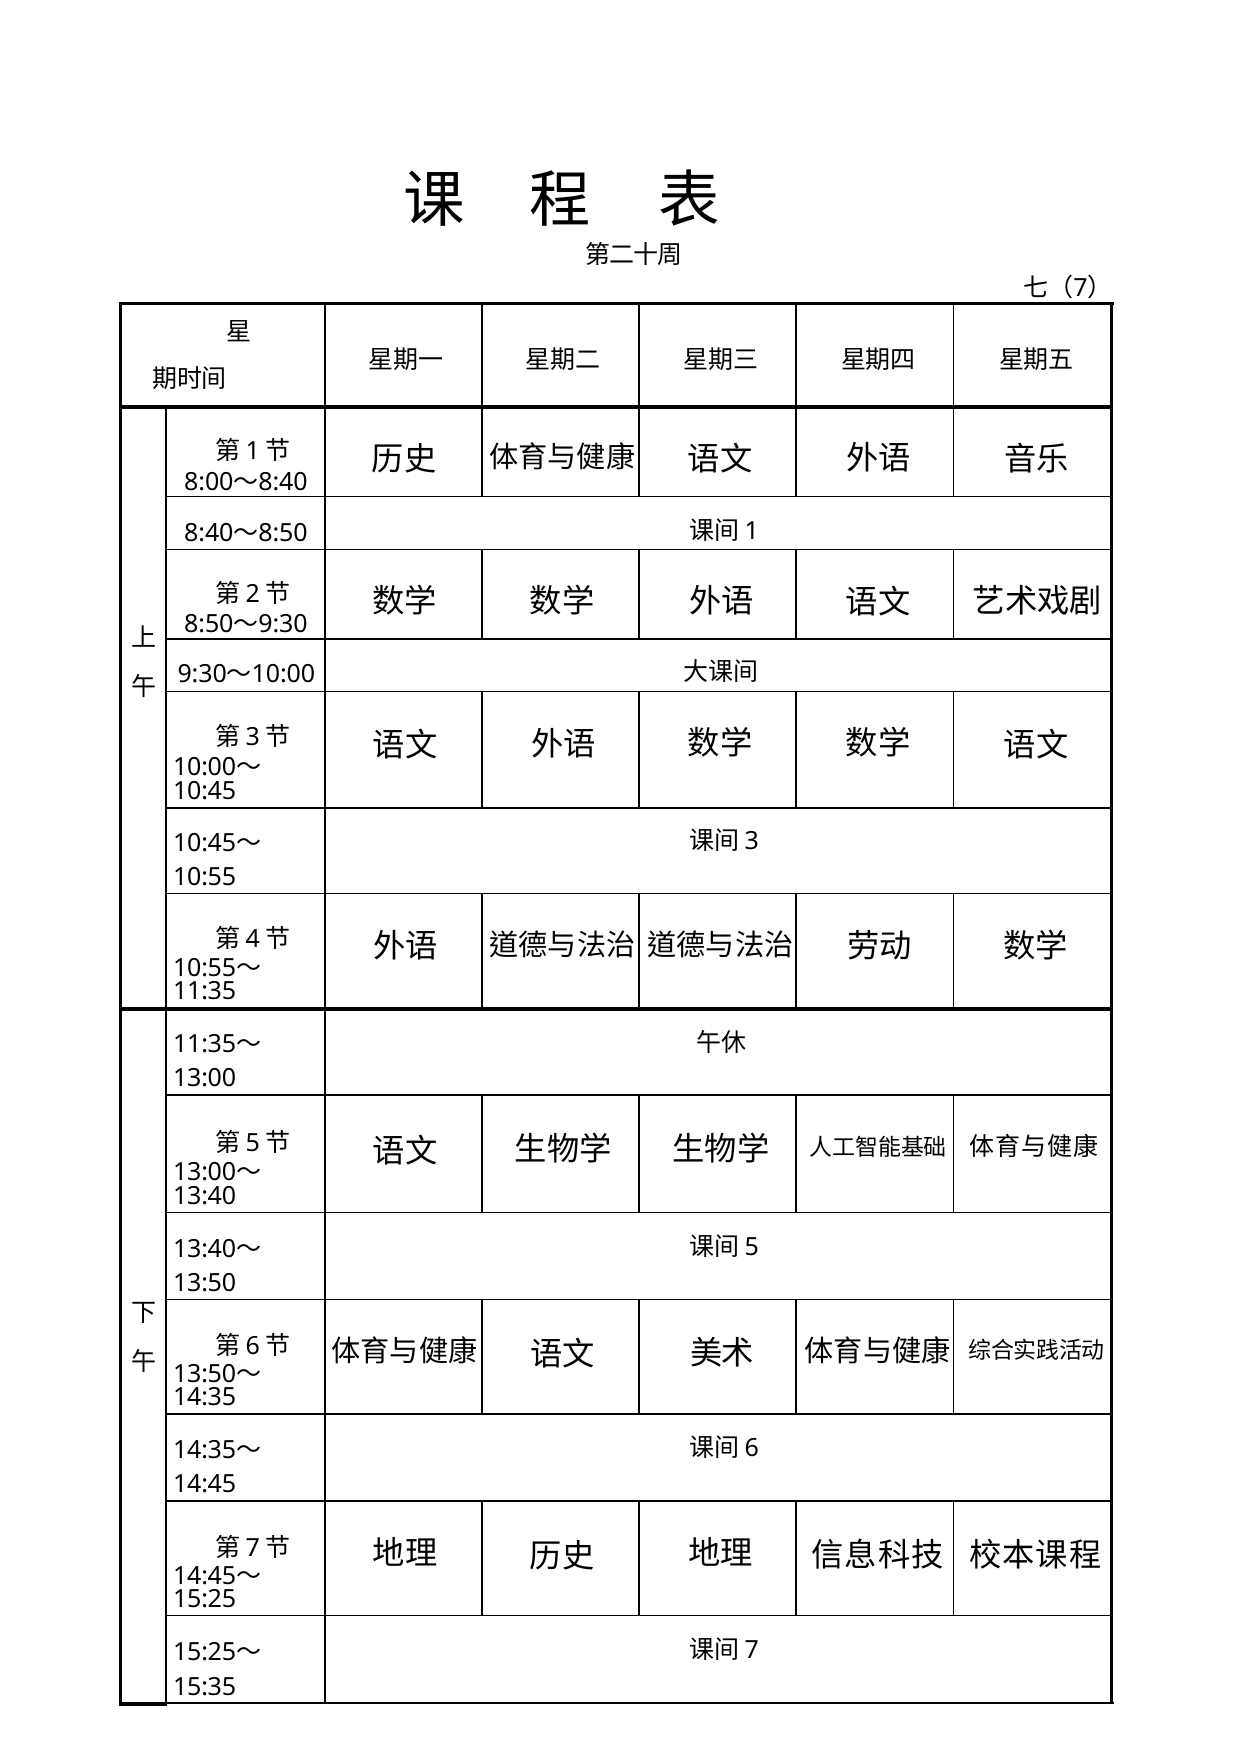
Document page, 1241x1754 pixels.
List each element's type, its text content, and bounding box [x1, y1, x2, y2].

table_cell 校本课程 [954, 1502, 1110, 1614]
table_header 星期三 [640, 305, 795, 405]
table_cell 生物学 [640, 1096, 795, 1212]
table_cell 课间1 [326, 497, 1110, 548]
text 第二十周 [585, 237, 1116, 271]
table_cell 历史 [326, 409, 481, 496]
table_cell 道德与法治 [640, 894, 795, 1007]
table_cell 上 午 [122, 409, 165, 1007]
table_cell 13:40～13:50 [167, 1213, 324, 1298]
table_cell 大课间 [326, 640, 1110, 691]
table_cell 地理 [640, 1502, 795, 1614]
table_cell 数学 [640, 692, 795, 807]
text 七（7） [120, 275, 1112, 302]
table_cell 美术 [640, 1300, 795, 1413]
table_cell 体育与健康 [797, 1300, 953, 1413]
table_cell 第5节 13:00～13:40 [167, 1096, 324, 1212]
table_cell 综合实践活动 [954, 1300, 1110, 1413]
table_cell 课间6 [326, 1415, 1110, 1500]
table_cell 历史 [483, 1502, 638, 1614]
table_cell 音乐 [954, 409, 1110, 496]
table_cell 10:45～10:55 [167, 809, 324, 893]
table_cell 数学 [797, 692, 953, 807]
table_header 星期时间 [122, 305, 324, 405]
text 课 程 表 [403, 159, 1116, 237]
table_cell 语文 [326, 1096, 481, 1212]
table_cell 午休 [326, 1011, 1110, 1094]
table_cell 外语 [483, 692, 638, 807]
table_header 星期四 [797, 305, 953, 405]
table_cell 下 午 [122, 1011, 165, 1702]
table_cell 语文 [326, 692, 481, 807]
table_header 星期五 [954, 305, 1110, 405]
table_cell 体育与健康 [483, 409, 638, 496]
table_cell 14:35～14:45 [167, 1415, 324, 1500]
table_cell 体育与健康 [954, 1096, 1110, 1212]
table_cell 人工智能基础 [797, 1096, 953, 1212]
table_cell 第6节 13:50～14:35 [167, 1300, 324, 1413]
table_cell 第3节 10:00～10:45 [167, 692, 324, 807]
table_cell 信息科技 [797, 1502, 953, 1614]
table_cell 数学 [326, 550, 481, 638]
table_cell 第2节 8:50～9:30 [167, 550, 324, 638]
table_cell 外语 [797, 409, 953, 496]
table_cell 第7节 14:45～15:25 [167, 1502, 324, 1614]
table_cell 课间3 [326, 809, 1110, 893]
table_header 星期二 [483, 305, 638, 405]
table_cell 体育与健康 [326, 1300, 481, 1413]
table_header 星期一 [326, 305, 481, 405]
table_cell 数学 [954, 894, 1110, 1007]
table_cell 道德与法治 [483, 894, 638, 1007]
table_cell 15:25～15:35 [167, 1616, 324, 1702]
table_cell 艺术戏剧 [954, 550, 1110, 638]
table_cell 课间5 [326, 1213, 1110, 1298]
table_cell 地理 [326, 1502, 481, 1614]
table_cell 11:35～13:00 [167, 1011, 324, 1094]
table_cell 语文 [954, 692, 1110, 807]
table_cell 9:30～10:00 [167, 640, 324, 691]
table_cell 外语 [640, 550, 795, 638]
table_cell 课间7 [326, 1616, 1110, 1702]
table_cell 劳动 [797, 894, 953, 1007]
table_cell 第4节 10:55～11:35 [167, 894, 324, 1007]
table_cell 语文 [797, 550, 953, 638]
table_cell 8:40～8:50 [167, 497, 324, 548]
table_cell 数学 [483, 550, 638, 638]
table_cell 第1节 8:00～8:40 [167, 409, 324, 496]
table_cell 语文 [483, 1300, 638, 1413]
table_cell 语文 [640, 409, 795, 496]
table_cell 外语 [326, 894, 481, 1007]
table_cell 生物学 [483, 1096, 638, 1212]
